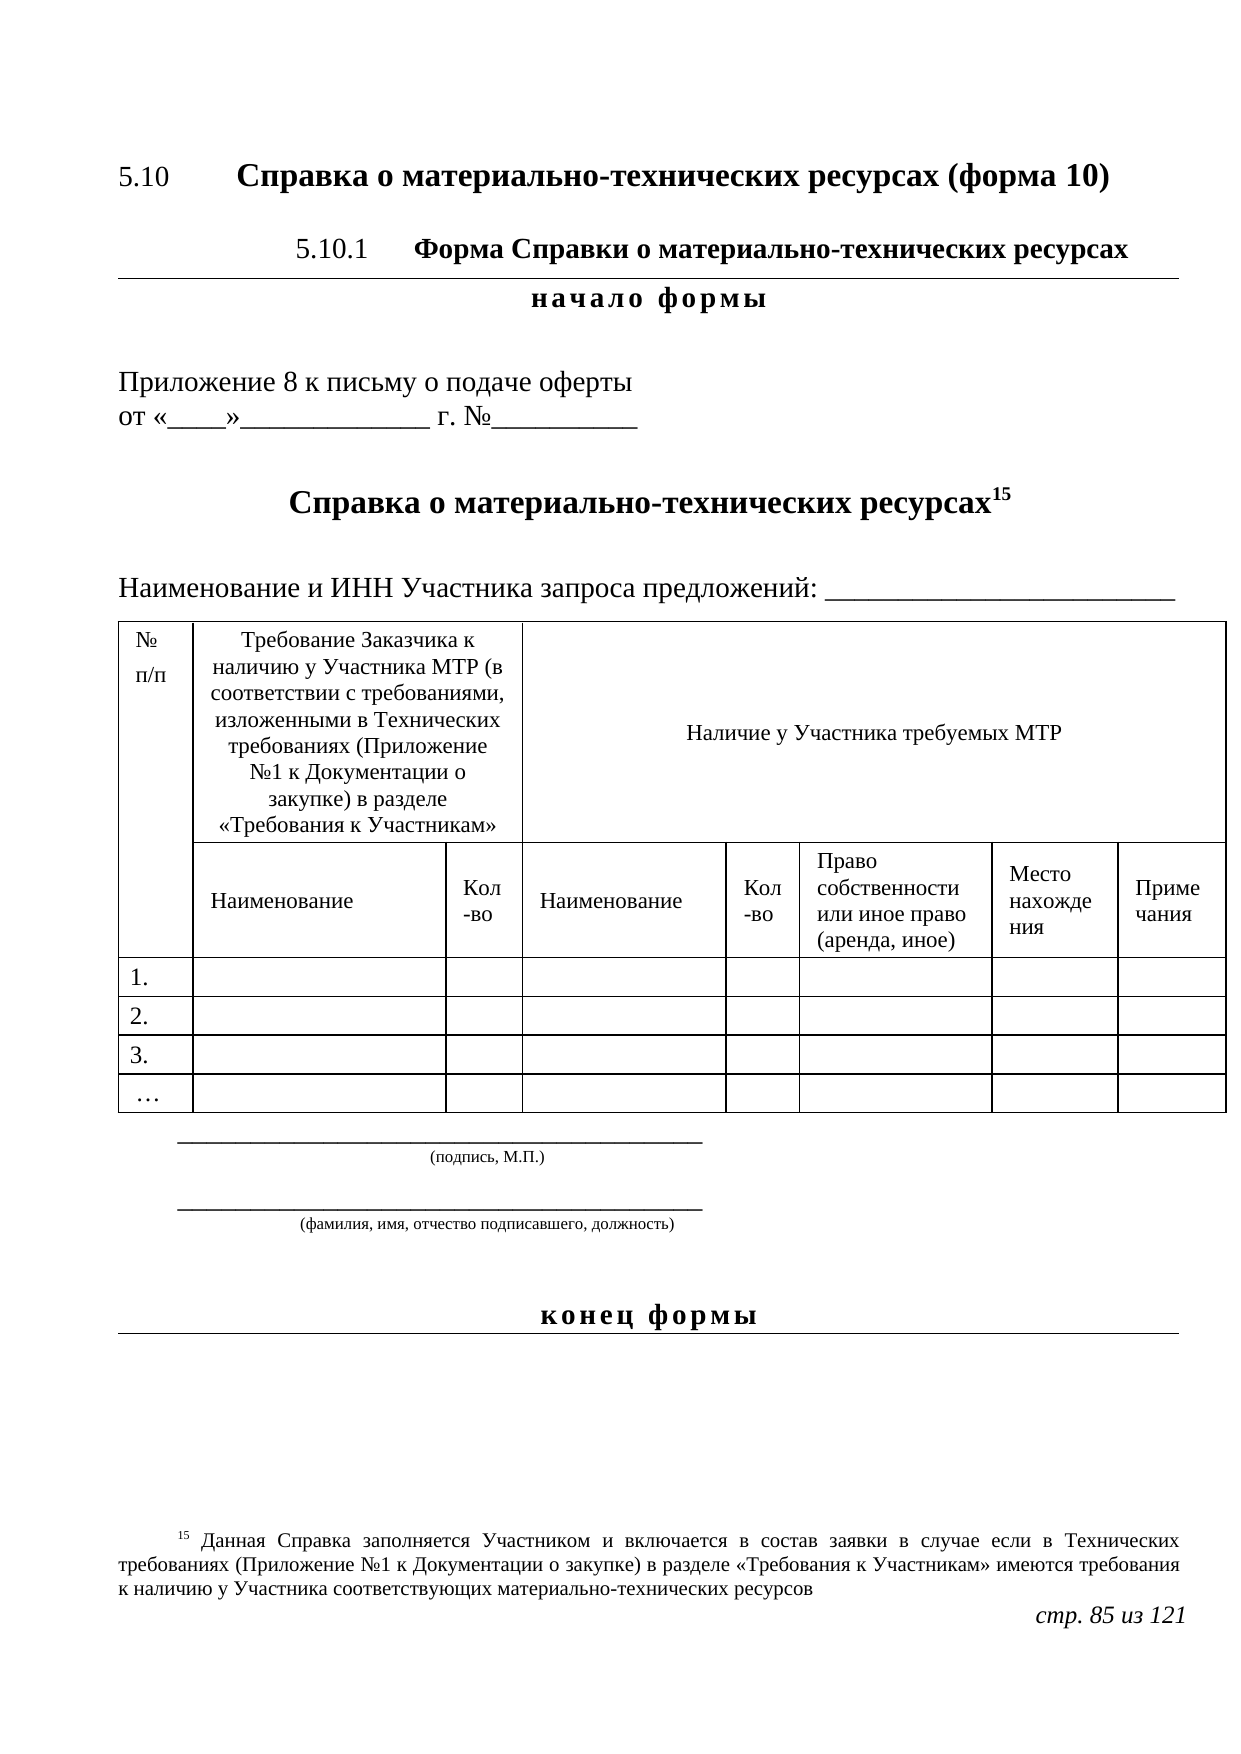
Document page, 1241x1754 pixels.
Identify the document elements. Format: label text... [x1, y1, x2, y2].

table_cell [119, 997, 192, 1034]
table_cell Право собственности или иное право (аренда, иное) [800, 843, 991, 957]
table_cell [194, 958, 445, 996]
table_header Требование Заказчика к наличию у Участника МТР (в соответствии с требованиями, изложенными в Технических требованиях (Приложение №1 к Документации о закупке) в разделе «Требования к Участникам» [194, 622, 522, 842]
text ____________________________________ [118, 1180, 1181, 1214]
table_cell [800, 958, 991, 996]
table_cell … [119, 1075, 192, 1111]
table_cell [993, 997, 1117, 1034]
table_cell [993, 1036, 1117, 1073]
table_cell Место нахождения [993, 843, 1117, 957]
table_cell Кол-во [447, 843, 522, 957]
table_cell [194, 997, 445, 1034]
table_cell Наименование [194, 843, 445, 957]
table_cell [447, 1036, 522, 1073]
table_cell [727, 1036, 799, 1073]
text Справка о материально-технических ресурсах [118, 482, 1181, 520]
table_cell Наименование [523, 843, 725, 957]
subtitle Справка о материально-технических ресурсах (форма 10) [118, 156, 1181, 194]
table_cell [447, 958, 522, 996]
table_cell [1119, 958, 1225, 996]
table_cell [447, 997, 522, 1034]
table_cell [800, 1036, 991, 1073]
table_cell [523, 1036, 725, 1073]
text (подпись, М.П.) [118, 1147, 797, 1180]
table_cell [523, 958, 725, 996]
table_cell [727, 958, 799, 996]
table_cell [194, 1036, 445, 1073]
table_cell [523, 1075, 725, 1111]
table_cell [447, 1075, 522, 1111]
table_header № п/п [119, 622, 193, 957]
text Приложение 8 к письму о подаче оферты от «____»_____________ г. №__________ [118, 364, 1181, 432]
table_header Наличие у Участника требуемых МТР [523, 622, 1225, 842]
table_cell [119, 958, 192, 996]
table_cell [727, 1075, 799, 1111]
text (фамилия, имя, отчество подписавшего, должность) [118, 1214, 797, 1247]
table_cell [800, 1075, 991, 1111]
table_cell [993, 958, 1117, 996]
table_cell [119, 1036, 192, 1073]
table_cell [993, 1075, 1117, 1111]
text Наименование и ИНН Участника запроса предложений: ________________________ [118, 571, 1181, 604]
table_cell [1119, 1075, 1225, 1111]
table_cell Кол-во [727, 843, 799, 957]
table_cell [800, 997, 991, 1034]
table_cell [1119, 1036, 1225, 1073]
table_cell [523, 997, 725, 1034]
text конец формы [118, 1297, 1179, 1333]
table_cell [194, 1075, 445, 1111]
text Форма Справки о материально-технических ресурсах [236, 231, 1181, 265]
table_cell [727, 997, 799, 1034]
table_cell Примечания [1119, 843, 1225, 957]
text ____________________________________ [118, 1113, 1181, 1147]
table_cell [1119, 997, 1225, 1034]
text начало формы [118, 279, 1179, 314]
